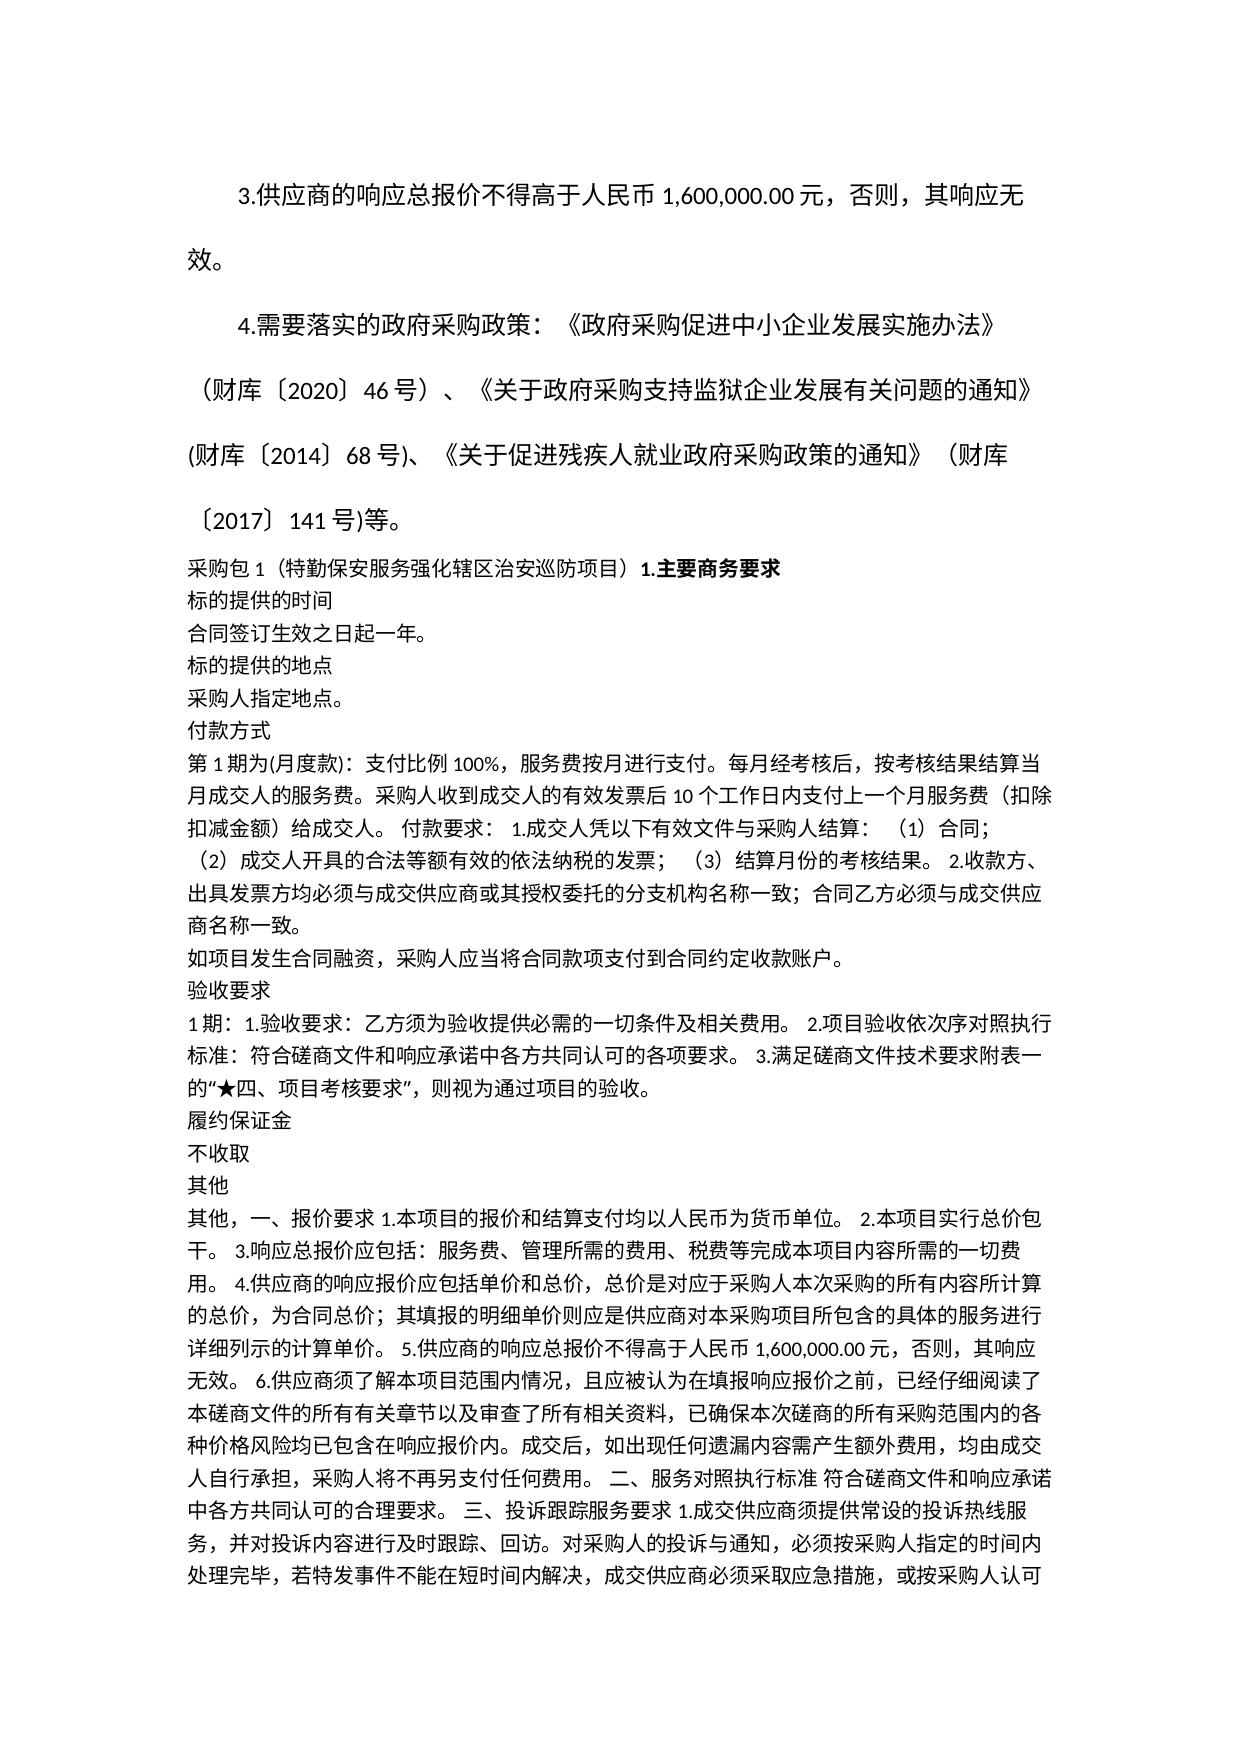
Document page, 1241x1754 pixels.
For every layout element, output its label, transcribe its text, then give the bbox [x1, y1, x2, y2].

text 3.供应商的响应总报价不得高于人民币1,600,000.00元，否则，其响应无效。 [187, 162, 1053, 292]
text 4.需要落实的政府采购政策：《政府采购促进中小企业发展实施办法》（财库〔2020〕46号）、《关于政府采购支持监狱企业发展有关问题的通知》(财库〔2014〕68号)、《关于促进残疾人就业政府采购政策的通知》（财库〔2017〕141号)等。 [187, 292, 1053, 552]
text 采购包1（特勤保安服务强化辖区治安巡防项目）1.主要商务要求 [187, 552, 1053, 584]
